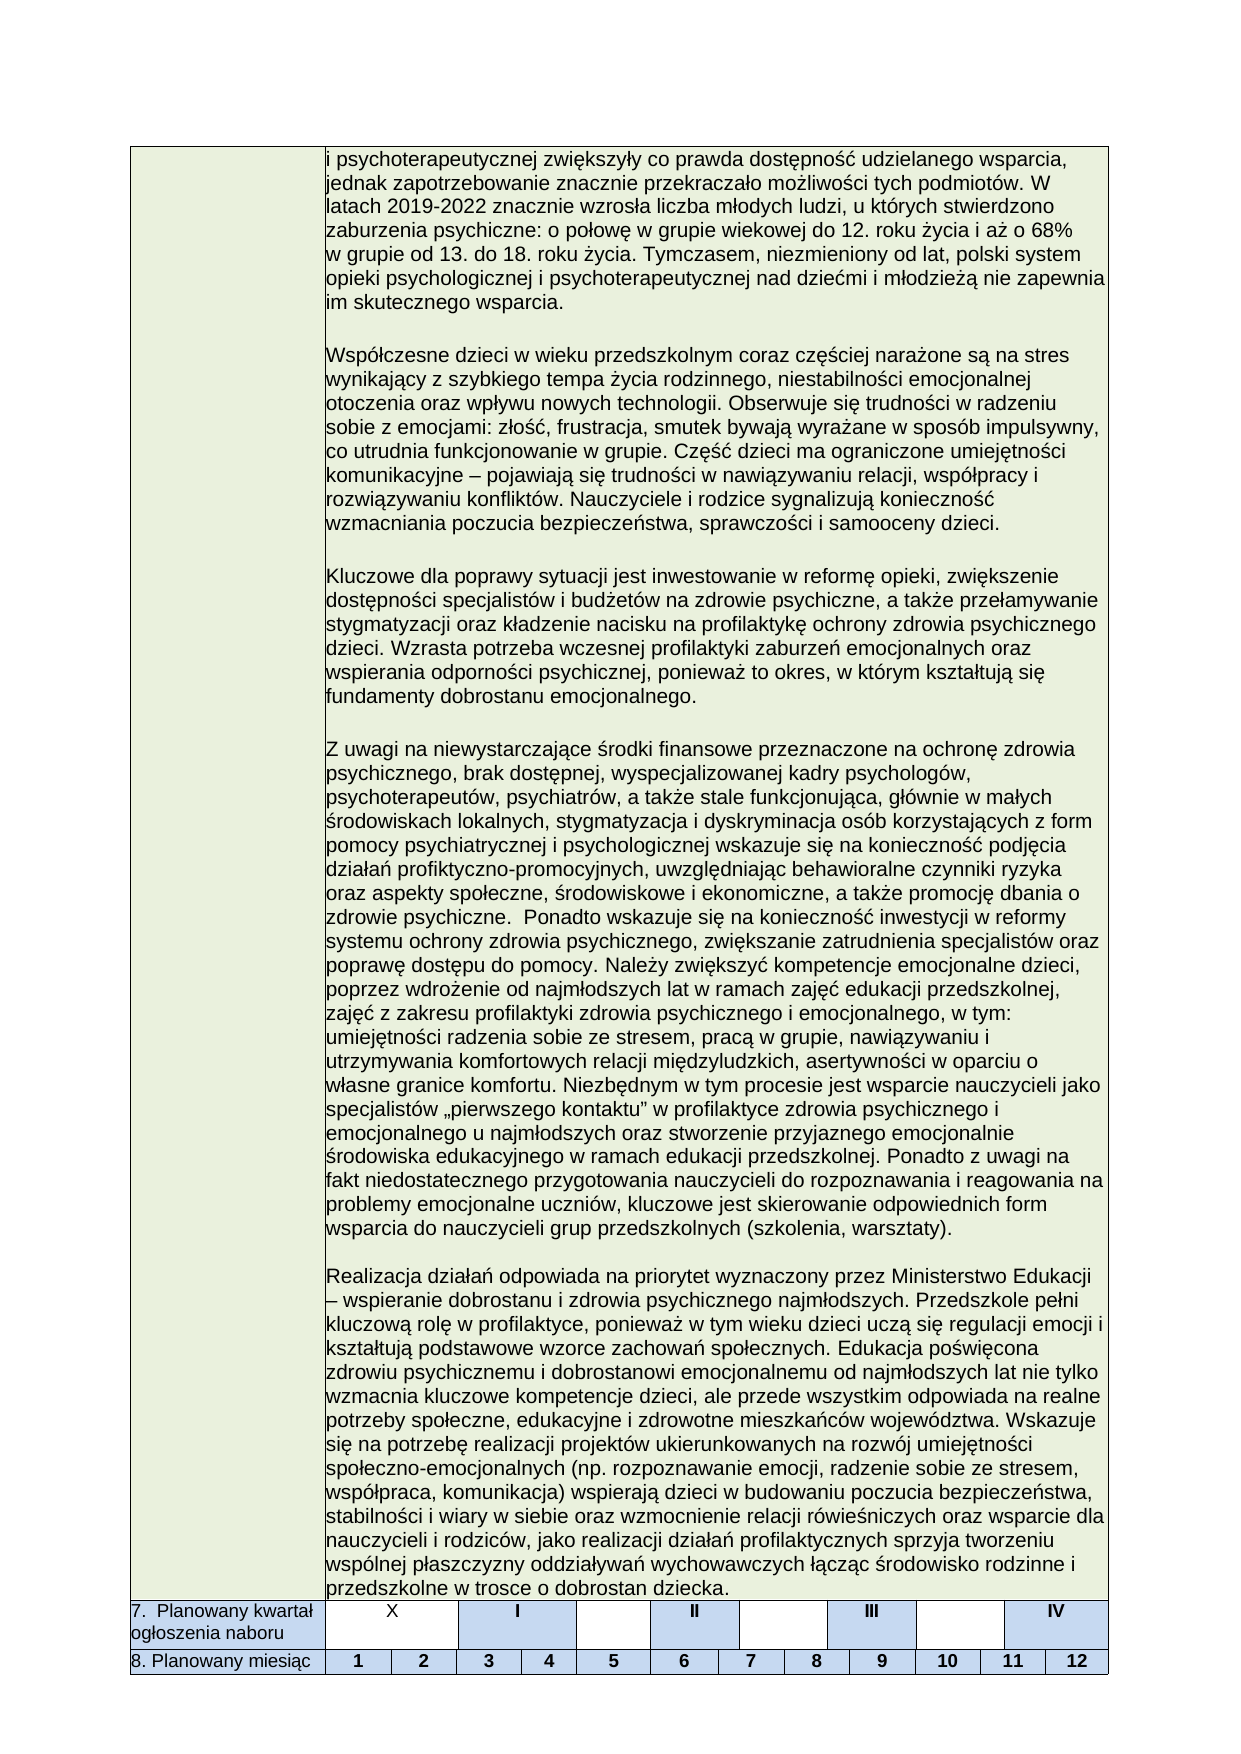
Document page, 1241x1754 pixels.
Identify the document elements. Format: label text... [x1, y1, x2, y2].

table_cell 6 [651, 1650, 718, 1674]
table_cell 3 [457, 1650, 521, 1674]
table_cell 12 [1046, 1650, 1108, 1674]
table_cell 4 [522, 1650, 576, 1674]
table_cell 11 [981, 1650, 1045, 1674]
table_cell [131, 1650, 325, 1674]
table_cell [917, 1601, 1004, 1649]
table_cell 9 [850, 1650, 915, 1674]
table_cell 1 [326, 1650, 391, 1674]
table_cell II [651, 1601, 739, 1649]
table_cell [326, 147, 1108, 1599]
table_cell 7. Planowany kwartał ogłoszenia naboru [131, 1601, 325, 1649]
table_cell 10 [916, 1650, 980, 1674]
table_cell IV [1005, 1601, 1108, 1649]
table_cell X [326, 1601, 458, 1649]
table_cell [740, 1601, 827, 1649]
table_cell 2 [392, 1650, 456, 1674]
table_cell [131, 147, 325, 1599]
table_cell [577, 1601, 650, 1649]
table_cell 8 [785, 1650, 849, 1674]
table_cell III [828, 1601, 916, 1649]
table_cell I [459, 1601, 576, 1649]
table_cell 5 [577, 1650, 650, 1674]
table_cell 7 [719, 1650, 784, 1674]
